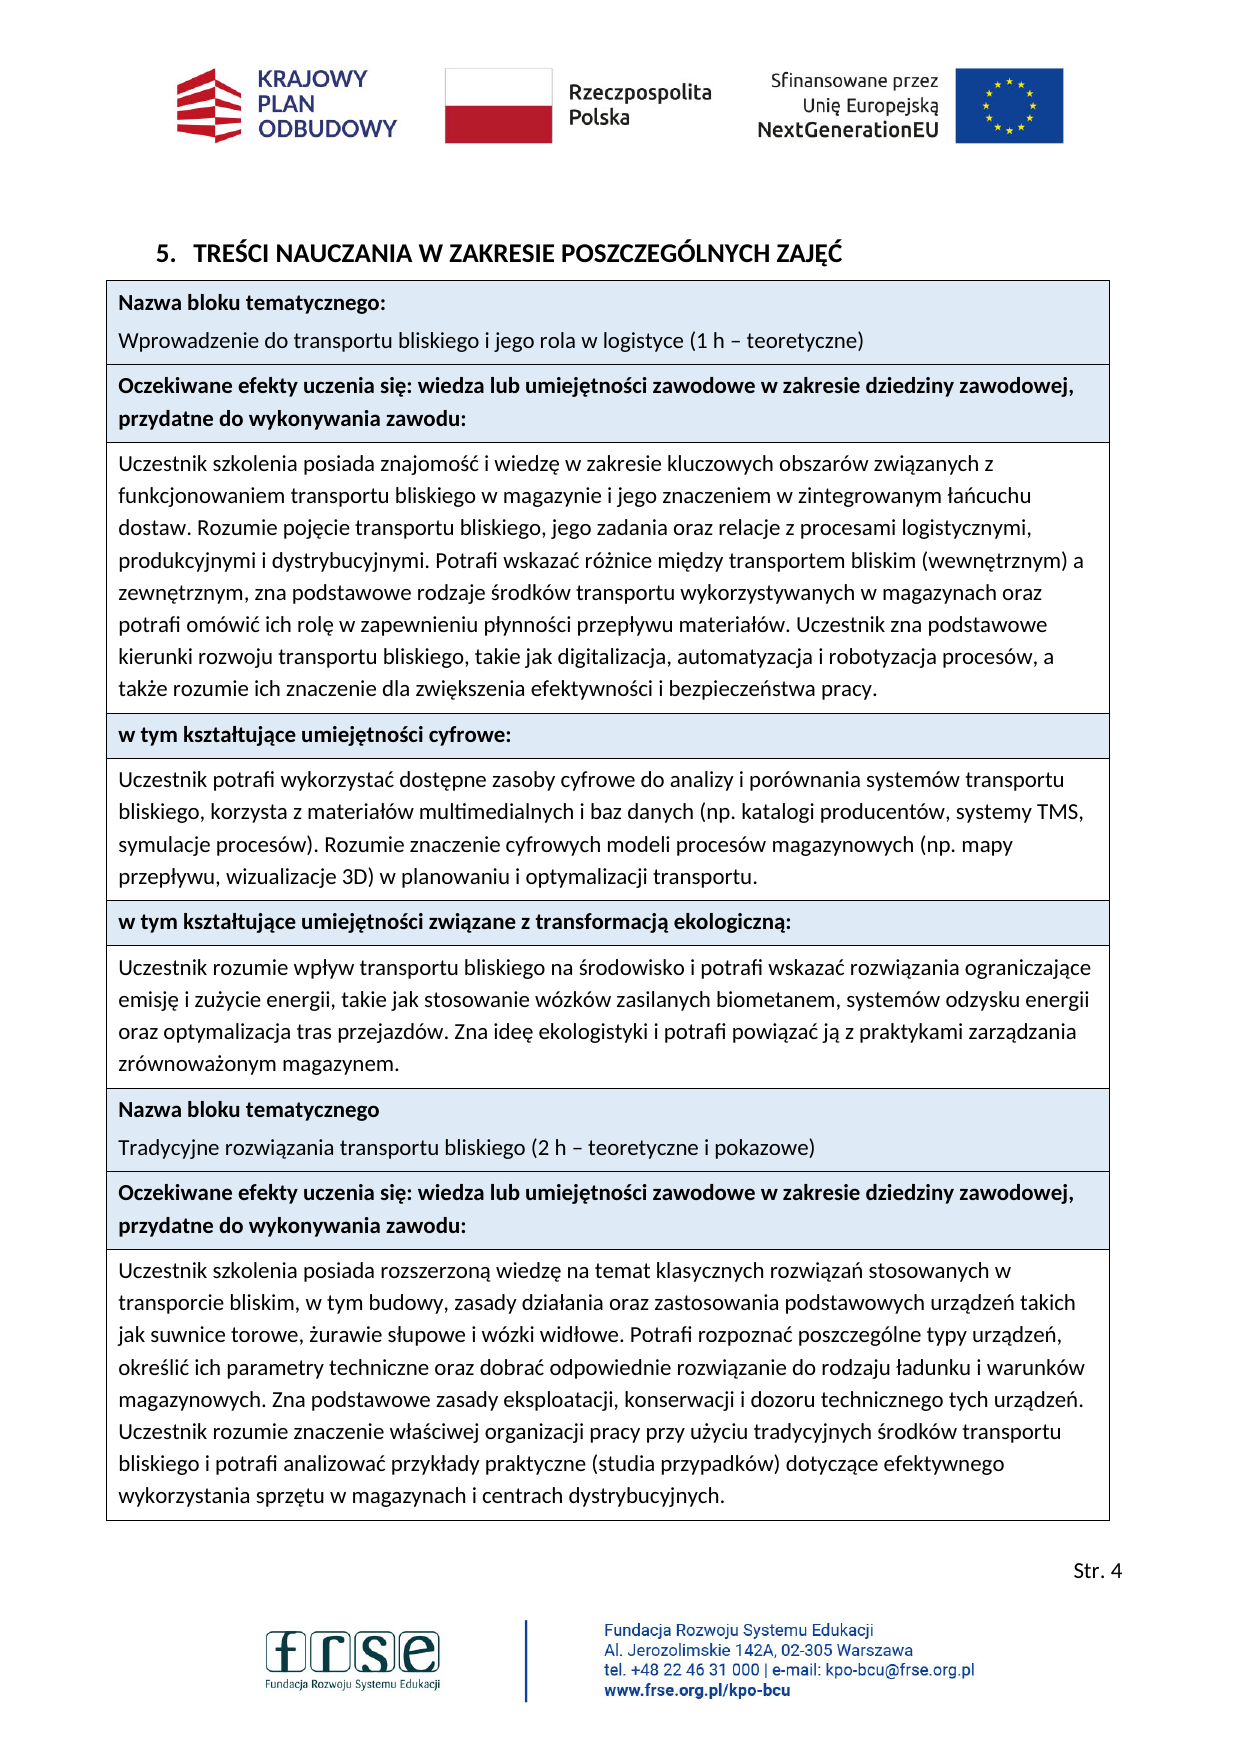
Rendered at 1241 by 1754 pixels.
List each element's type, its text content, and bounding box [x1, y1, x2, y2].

table_cell Oczekiwane efekty uczenia się: wiedza lub umiejętności zawodowe w zakresie dziedziny zawodowej, przydatne do wykonywania zawodu: [107, 365, 1109, 442]
table_cell Oczekiwane efekty uczenia się: wiedza lub umiejętności zawodowe w zakresie dziedziny zawodowej, przydatne do wykonywania zawodu: [107, 1172, 1109, 1249]
table_cell w tym kształtujące umiejętności cyfrowe: [107, 714, 1109, 758]
table_cell Uczestnik rozumie wpływ transportu bliskiego na środowisko i potrafi wskazać rozwiązania ograniczające emisję i zużycie energii, takie jak stosowanie wózków zasilanych biometanem, systemów odzysku energii oraz optymalizacja tras przejazdów. Zna ideę ekologistyki i potrafi powiązać ją z praktykami zarządzania zrównoważonym magazynem. [107, 946, 1109, 1087]
picture [0, 0, 1240, 1754]
table_cell Uczestnik potrafi wykorzystać dostępne zasoby cyfrowe do analizy i porównania systemów transportu bliskiego, korzysta z materiałów multimedialnych i baz danych (np. katalogi producentów, systemy TMS, symulacje procesów). Rozumie znaczenie cyfrowych modeli procesów magazynowych (np. mapy przepływu, wizualizacje 3D) w planowaniu i optymalizacji transportu. [107, 759, 1109, 900]
table_cell w tym kształtujące umiejętności związane z transformacją ekologiczną: [107, 901, 1109, 945]
table_cell Uczestnik szkolenia posiada rozszerzoną wiedzę na temat klasycznych rozwiązań stosowanych w transporcie bliskim, w tym budowy, zasady działania oraz zastosowania podstawowych urządzeń takich jak suwnice torowe, żurawie słupowe i wózki widłowe. Potrafi rozpoznać poszczególne typy urządzeń, określić ich parametry techniczne oraz dobrać odpowiednie rozwiązanie do rodzaju ładunku i warunków magazynowych. Zna podstawowe zasady eksploatacji, konserwacji i dozoru technicznego tych urządzeń. Uczestnik rozumie znaczenie właściwej organizacji pracy przy użyciu tradycyjnych środków transportu bliskiego i potrafi analizować przykłady praktyczne (studia przypadków) dotyczące efektywnego wykorzystania sprzętu w magazynach i centrach dystrybucyjnych. [107, 1250, 1109, 1519]
table_cell Uczestnik szkolenia posiada znajomość i wiedzę w zakresie kluczowych obszarów związanych z funkcjonowaniem transportu bliskiego w magazynie i jego znaczeniem w zintegrowanym łańcuchu dostaw. Rozumie pojęcie transportu bliskiego, jego zadania oraz relacje z procesami logistycznymi, produkcyjnymi i dystrybucyjnymi. Potrafi wskazać różnice między transportem bliskim (wewnętrznym) a zewnętrznym, zna podstawowe rodzaje środków transportu wykorzystywanych w magazynach oraz potrafi omówić ich rolę w zapewnieniu płynności przepływu materiałów. Uczestnik zna podstawowe kierunki rozwoju transportu bliskiego, takie jak digitalizacja, automatyzacja i robotyzacja procesów, a także rozumie ich znaczenie dla zwiększenia efektywności i bezpieczeństwa pracy. [107, 443, 1109, 713]
table_header Nazwa bloku tematycznego: Wprowadzenie do transportu bliskiego i jego rola w logistyce (1 h – teoretyczne) [107, 281, 1109, 364]
subtitle TREŚCI NAUCZANIA W ZAKRESIE POSZCZEGÓLNYCH ZAJĘĆ [156, 236, 1122, 269]
table_cell Nazwa bloku tematycznego Tradycyjne rozwiązania transportu bliskiego (2 h – teoretyczne i pokazowe) [107, 1089, 1109, 1171]
